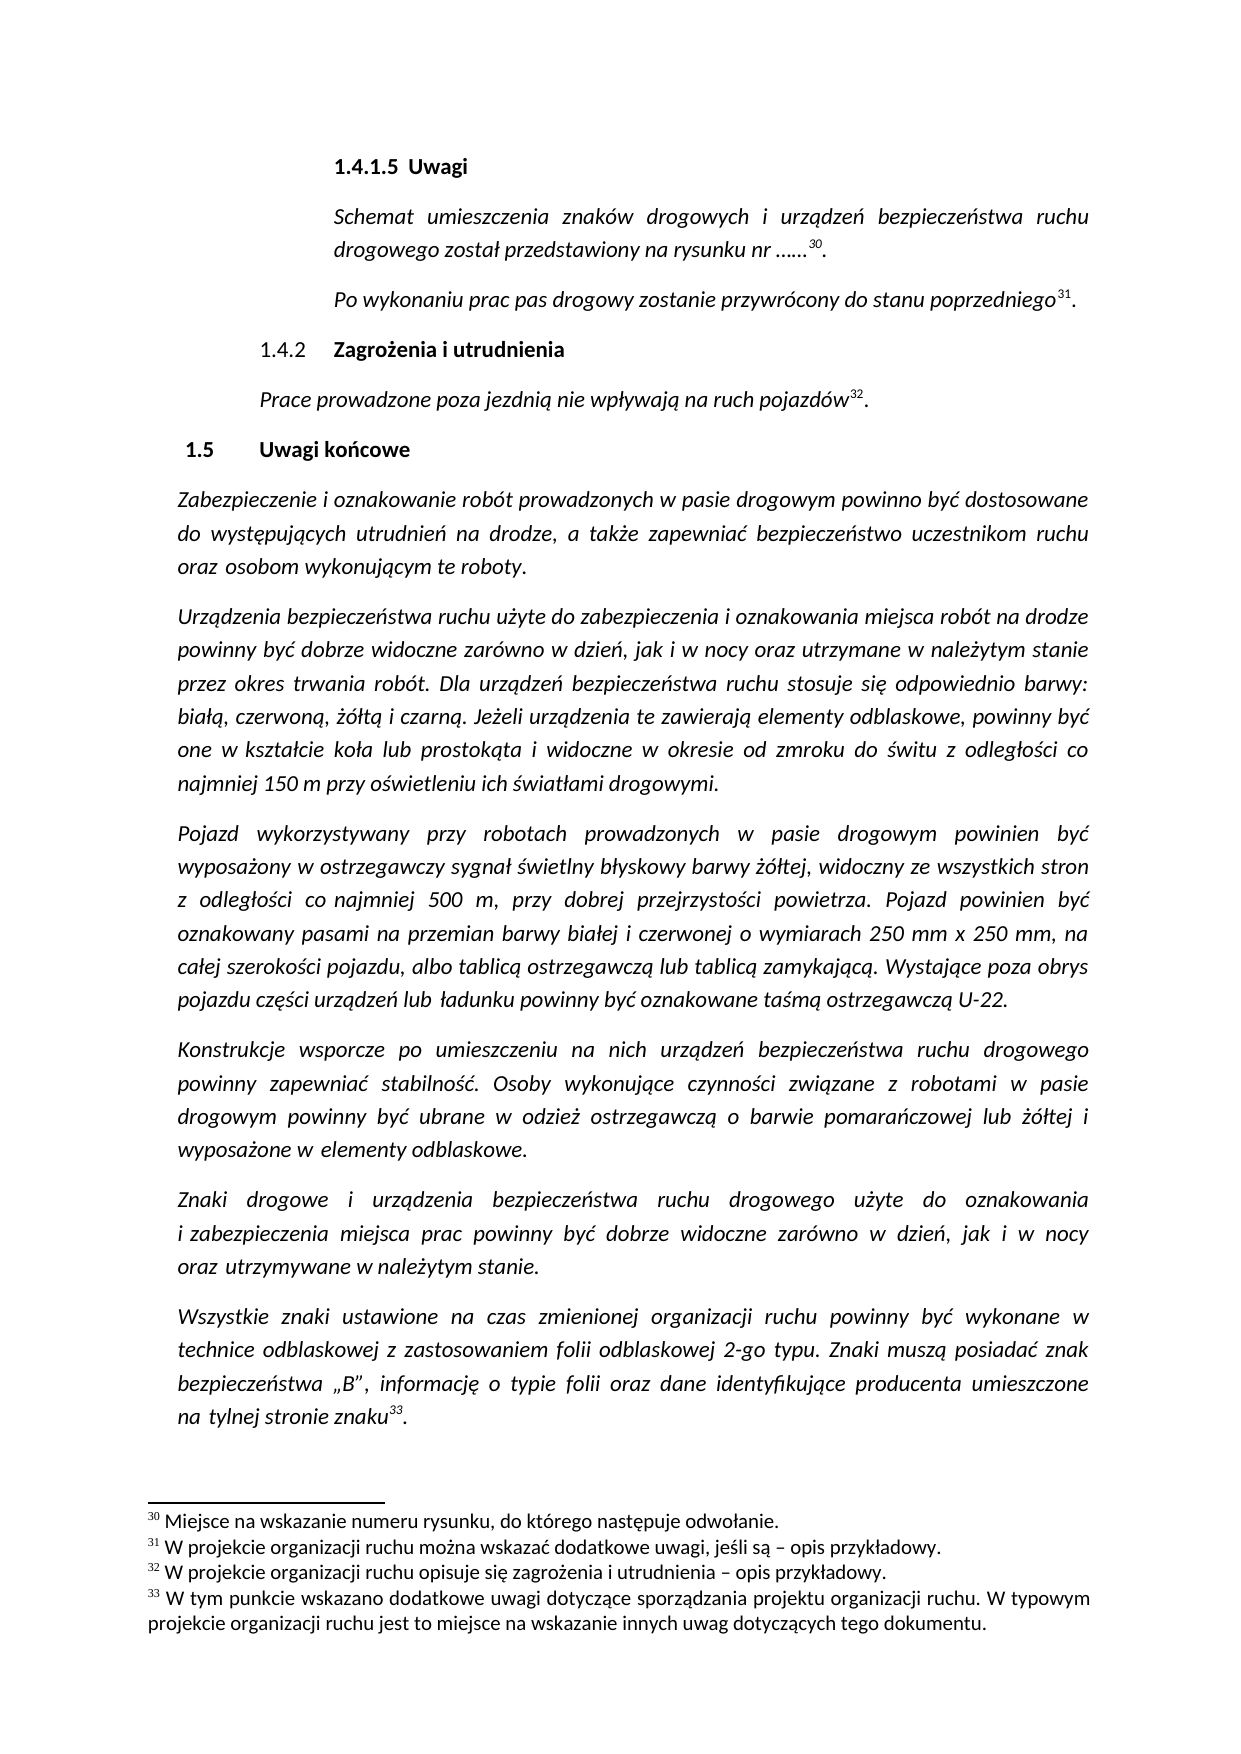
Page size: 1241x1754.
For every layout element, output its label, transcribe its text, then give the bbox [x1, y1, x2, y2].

list Urządzenia bezpieczeństwa ruchu użyte do zabezpieczenia i oznakowania miejsca robót na drodze powinny być dobrze widoczne zarówno w dzień, jak i w nocy oraz utrzymane w należytym stanie przez okres trwania robót. Dla urządzeń bezpieczeństwa ruchu stosuje się odpowiednio barwy: białą, czerwoną, żółtą i czarną. Jeżeli urządzenia te zawierają elementy odblaskowe, powinny być one w kształcie koła lub prostokąta i widoczne w okresie od zmroku do świtu z odległości co najmniej 150 m przy oświetleniu ich światłami drogowymi. [177, 598, 1093, 798]
text Po wykonaniu prac pas drogowy zostanie przywrócony do stanu poprzedniego. [334, 281, 1093, 314]
text Prace prowadzone poza jezdnią nie wpływają na ruch pojazdów. [259, 381, 1093, 414]
list Uwagi [334, 148, 1093, 181]
list Uwagi końcowe [185, 431, 1093, 464]
list Zagrożenia i utrudnienia [259, 331, 1093, 364]
list Pojazd wykorzystywany przy robotach prowadzonych w pasie drogowym powinien być wyposażony w ostrzegawczy sygnał świetlny błyskowy barwy żółtej, widoczny ze wszystkich stron z odległości co najmniej 500 m, przy dobrej przejrzystości powietrza. Pojazd powinien być oznakowany pasami na przemian barwy białej i czerwonej o wymiarach 250 mm x 250 mm, na całej szerokości pojazdu, albo tablicą ostrzegawczą lub tablicą zamykającą. Wystające poza obrys pojazdu części urządzeń lub ładunku powinny być oznakowane taśmą ostrzegawczą U-22. [177, 814, 1093, 1014]
text Znaki drogowe i urządzenia bezpieczeństwa ruchu drogowego użyte do oznakowania i zabezpieczenia miejsca prac powinny być dobrze widoczne zarówno w dzień, jak i w nocy oraz utrzymywane w należytym stanie. [177, 1181, 1093, 1281]
text Schemat umieszczenia znaków drogowych i urządzeń bezpieczeństwa ruchu drogowego został przedstawiony na rysunku nr ……. [334, 198, 1093, 264]
list Konstrukcje wsporcze po umieszczeniu na nich urządzeń bezpieczeństwa ruchu drogowego powinny zapewniać stabilność. Osoby wykonujące czynności związane z robotami w pasie drogowym powinny być ubrane w odzież ostrzegawczą o barwie pomarańczowej lub żółtej i wyposażone w elementy odblaskowe. [177, 1031, 1093, 1164]
text Wszystkie znaki ustawione na czas zmienionej organizacji ruchu powinny być wykonane w technice odblaskowej z zastosowaniem folii odblaskowej 2-go typu. Znaki muszą posiadać znak bezpieczeństwa „B”, informację o typie folii oraz dane identyfikujące producenta umieszczone na tylnej stronie znaku. [177, 1298, 1093, 1431]
list Zabezpieczenie i oznakowanie robót prowadzonych w pasie drogowym powinno być dostosowane do występujących utrudnień na drodze, a także zapewniać bezpieczeństwo uczestnikom ruchu oraz osobom wykonującym te roboty. [177, 481, 1093, 581]
